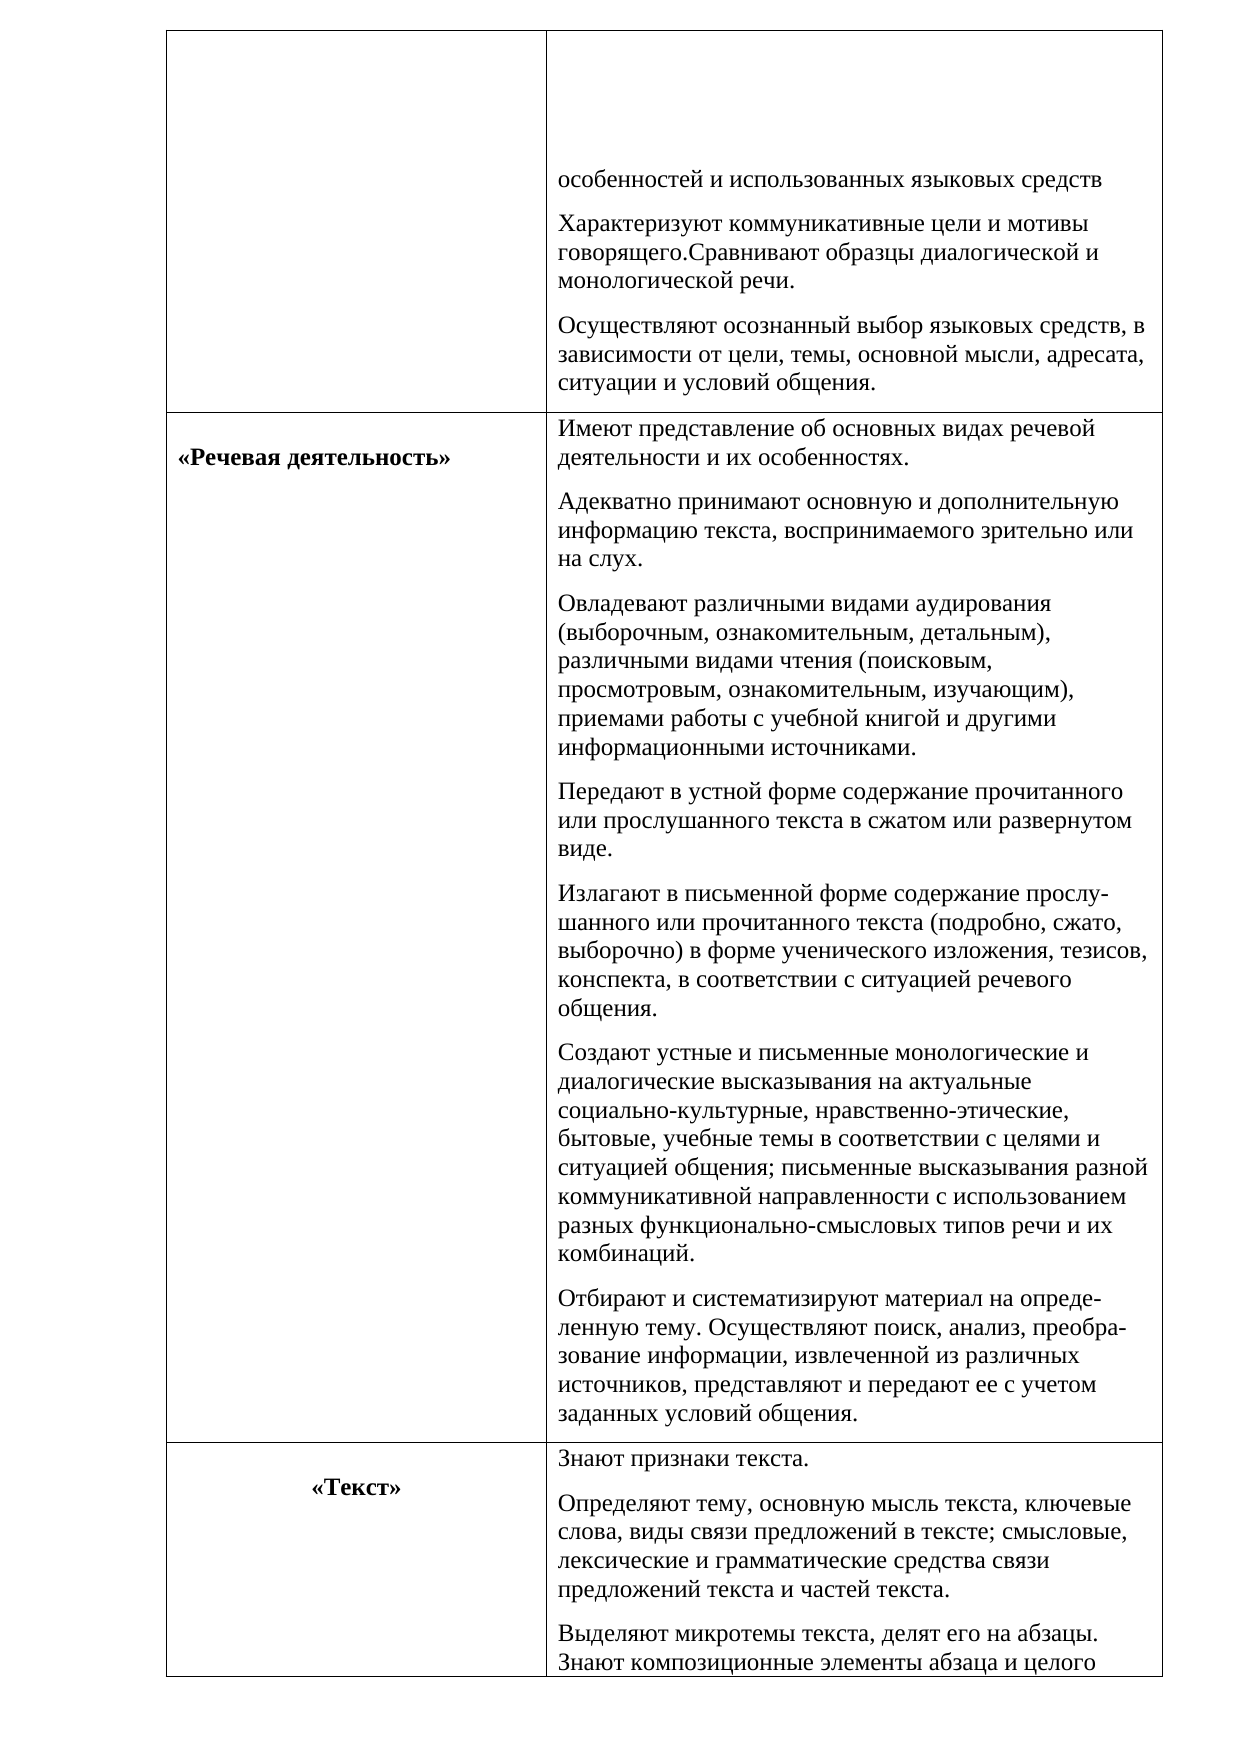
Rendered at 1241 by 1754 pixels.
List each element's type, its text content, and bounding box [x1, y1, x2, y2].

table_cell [547, 1443, 1162, 1676]
table_cell «Речевая деятельность» [167, 413, 546, 1442]
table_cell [547, 31, 1162, 412]
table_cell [167, 31, 546, 412]
table_cell Имеют представление об основных видах речевой деятельности и их особенностях. Адекватно принимают основную и дополнительную информацию текста, воспринимаемого зрительно или на слух. Овладевают различными видами аудирования (выборочным, ознакомительным, детальным), различными видами чтения (поисковым, просмотровым, ознакомительным, изучающим), приемами работы с учебной книгой и другими информационными источниками. Передают в устной форме содержание прочитанного или прослушанного текста в сжатом или развернутом виде. Излагают в письменной форме содержание прослу-шанного или прочитанного текста (подробно, сжато, выборочно) в форме ученического изложения, тезисов, конспекта, в соответствии с ситуацией речевого общения. Создают устные и письменные монологические и диалогические высказывания на актуальные социально-культурные, нравственно-этические, бытовые, учебные темы в соответствии с целями и ситуацией общения; письменные высказывания разной коммуникативной направленности с использованием разных функционально-смысловых типов речи и их комбинаций. Отбирают и систематизируют материал на опреде-ленную тему. Осуществляют поиск, анализ, преобра-зование информации, извлеченной из различных источников, представляют и передают ее с учетом заданных условий общения. [547, 413, 1162, 1442]
table_cell «Текст» [167, 1443, 546, 1676]
